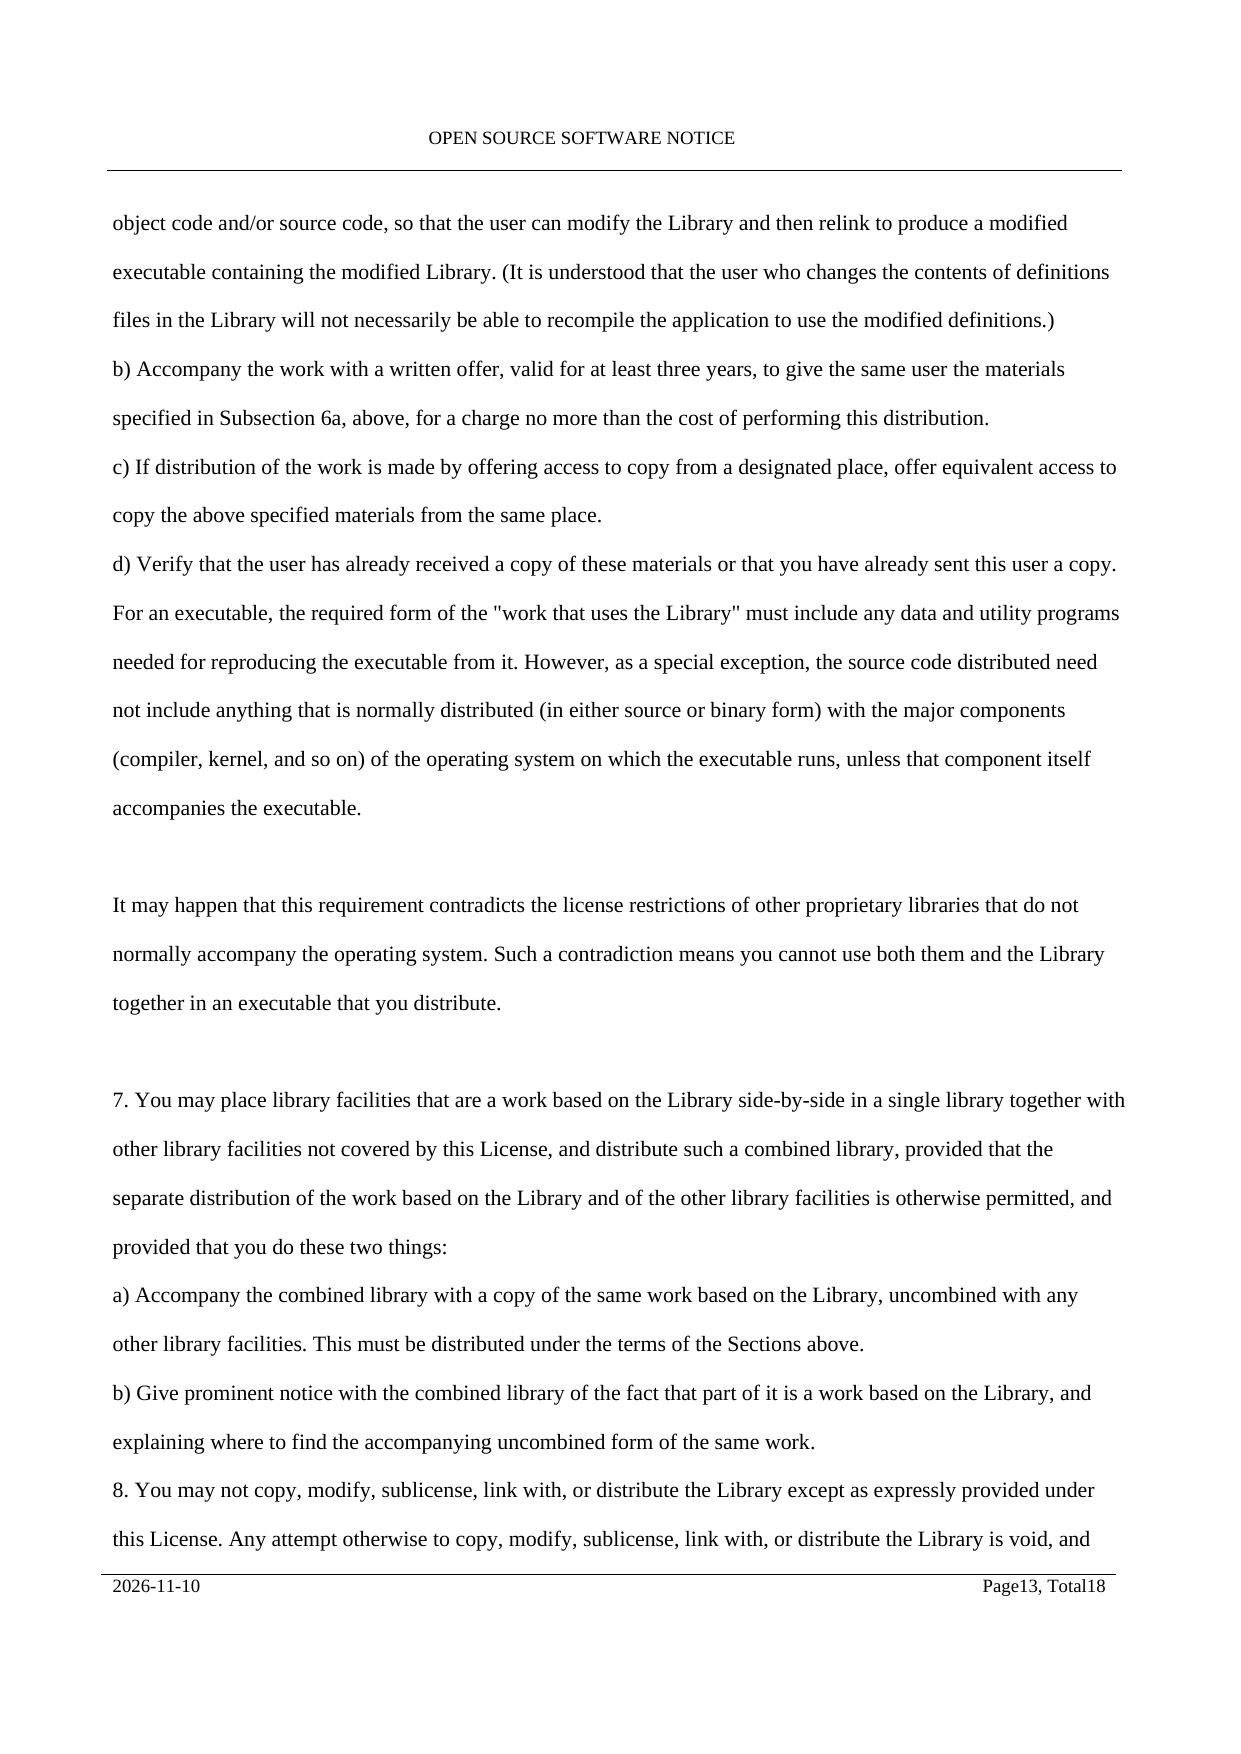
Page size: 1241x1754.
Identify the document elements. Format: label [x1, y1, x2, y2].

text [112, 206, 1128, 1555]
